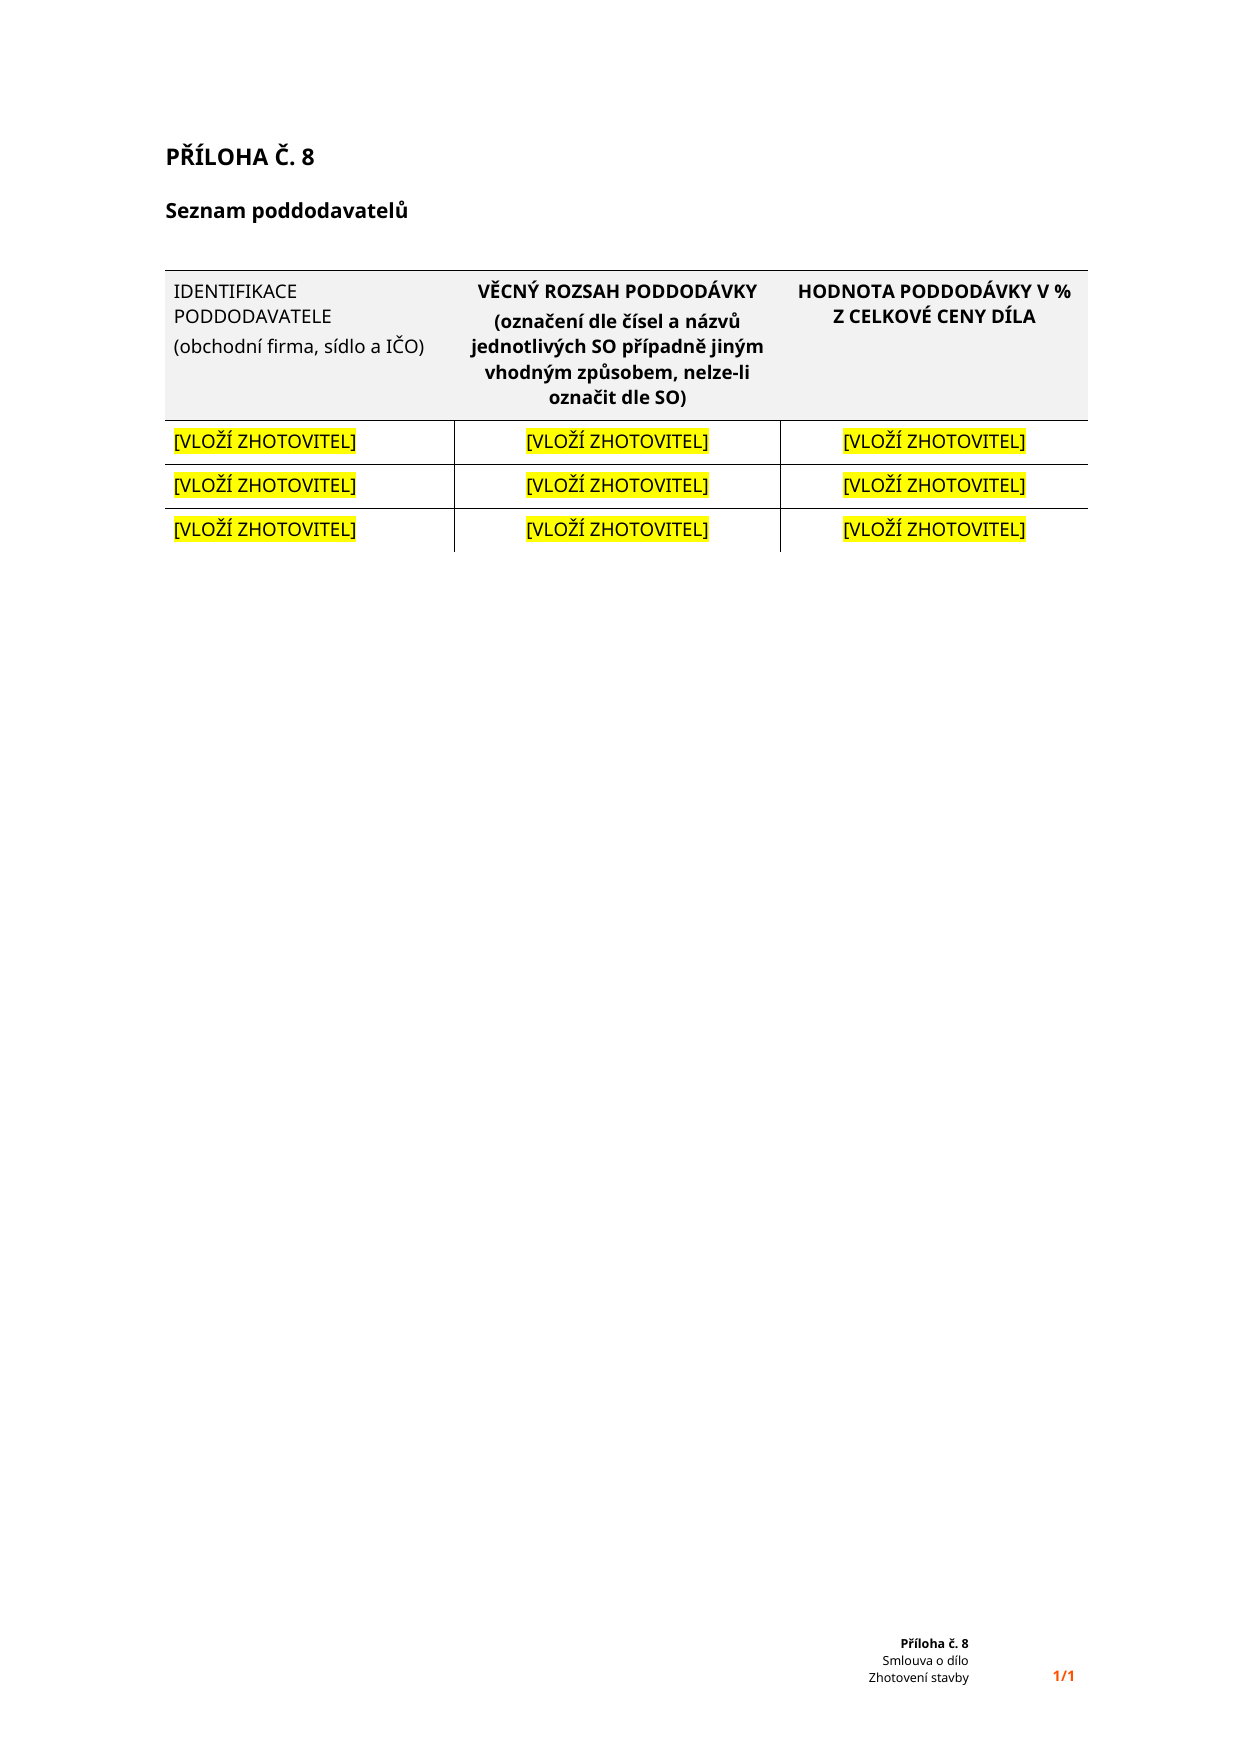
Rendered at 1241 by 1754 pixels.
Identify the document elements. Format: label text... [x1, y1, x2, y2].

table_header Věcný rozsah poddodávky (označení dle čísel a názvů jednotlivých SO případně jiným vhodným způsobem, nelze-li označit dle SO) [454, 271, 780, 420]
table_cell [VLOŽÍ ZHOTOVITEL] [455, 421, 780, 464]
text Příloha č. 8 [165, 141, 1075, 173]
table_cell [VLOŽÍ ZHOTOVITEL] [781, 421, 1088, 464]
table_header Hodnota poddodávky v % z Celkové ceny díla [780, 271, 1088, 420]
table_cell [VLOŽÍ ZHOTOVITEL] [455, 509, 780, 552]
table_cell [VLOŽÍ ZHOTOVITEL] [165, 465, 454, 508]
table_cell [VLOŽÍ ZHOTOVITEL] [781, 509, 1088, 552]
text Seznam poddodavatelů [165, 197, 1075, 225]
table_cell [VLOŽÍ ZHOTOVITEL] [165, 509, 454, 552]
table_cell [VLOŽÍ ZHOTOVITEL] [781, 465, 1088, 508]
table_cell [VLOŽÍ ZHOTOVITEL] [455, 465, 780, 508]
table_cell [VLOŽÍ ZHOTOVITEL] [165, 421, 454, 464]
table_header Identifikace poddodavatele (obchodní firma, sídlo a IČO) [165, 271, 454, 420]
